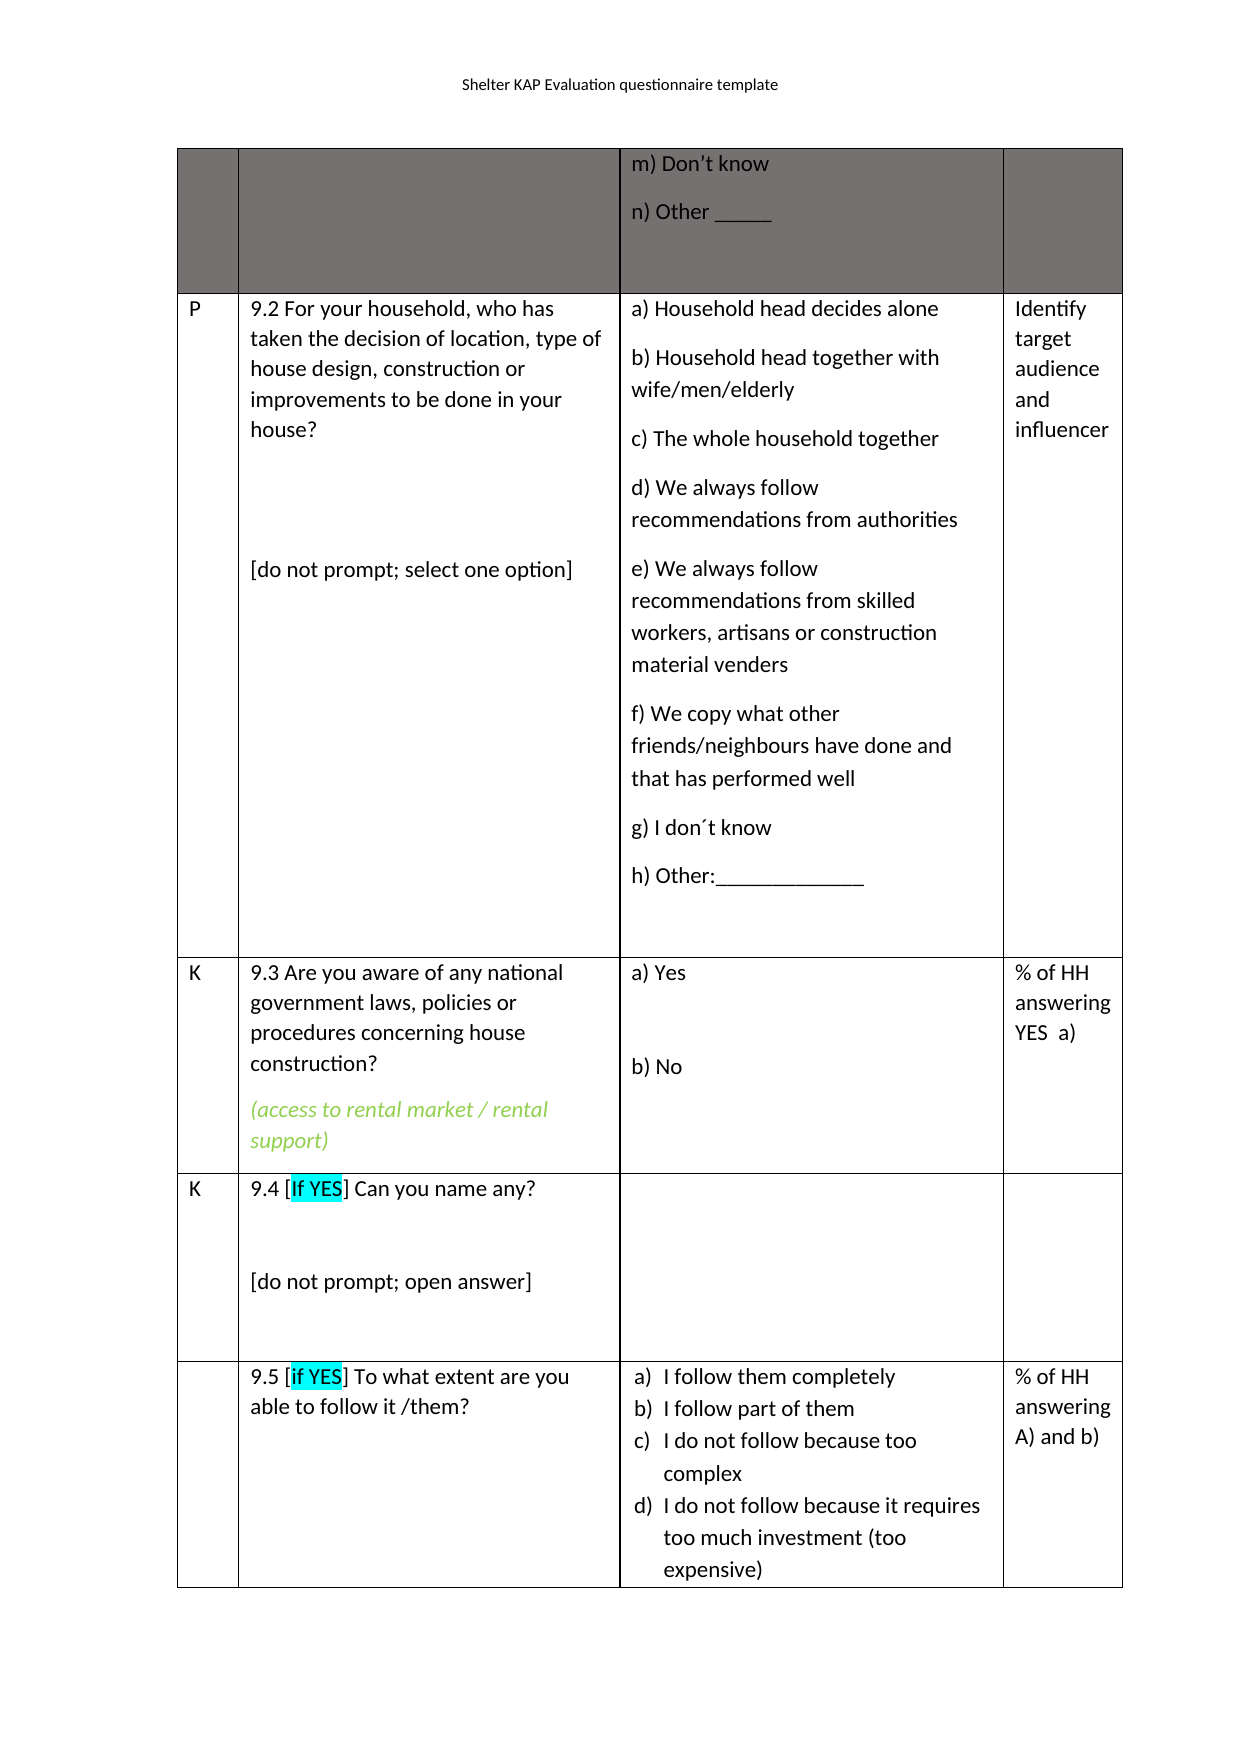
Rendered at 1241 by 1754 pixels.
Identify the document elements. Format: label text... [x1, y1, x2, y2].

table_cell P [178, 294, 238, 957]
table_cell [239, 149, 619, 293]
table_cell A [178, 149, 238, 293]
table_cell % of HH answering YES a) [1004, 958, 1122, 1173]
table_cell [621, 1174, 1003, 1361]
table_cell 9.4 [If YES] Can you name any? [do not prompt; open answer] [239, 1174, 619, 1361]
table_cell [1004, 1174, 1122, 1361]
table_cell K [178, 958, 238, 1173]
table_cell [178, 1362, 238, 1587]
table_cell Identify target audience and influencer [1004, 294, 1122, 957]
table_cell 9.2 For your household, who has taken the decision of location, type of house design, construction or improvements to be done in your house? [do not prompt; select one option] [239, 294, 619, 957]
table_cell a) Household head decides alone b) Household head together with wife/men/elderly c) The whole household together d) We always follow recommendations from authorities e) We always follow recommendations from skilled workers, artisans or construction material venders f) We copy what other friends/neighbours have done and that has performed well g) I don´t know h) Other:_____________ [621, 294, 1003, 957]
table_cell 9.3 Are you aware of any national government laws, policies or procedures concerning house construction? (access to rental market / rental support) [239, 958, 619, 1173]
table_cell a) Yes b) No [621, 958, 1003, 1173]
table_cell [621, 149, 1003, 293]
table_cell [1004, 149, 1122, 293]
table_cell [621, 1362, 1003, 1587]
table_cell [1004, 1362, 1122, 1587]
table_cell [239, 1362, 619, 1587]
table_cell K [178, 1174, 238, 1361]
